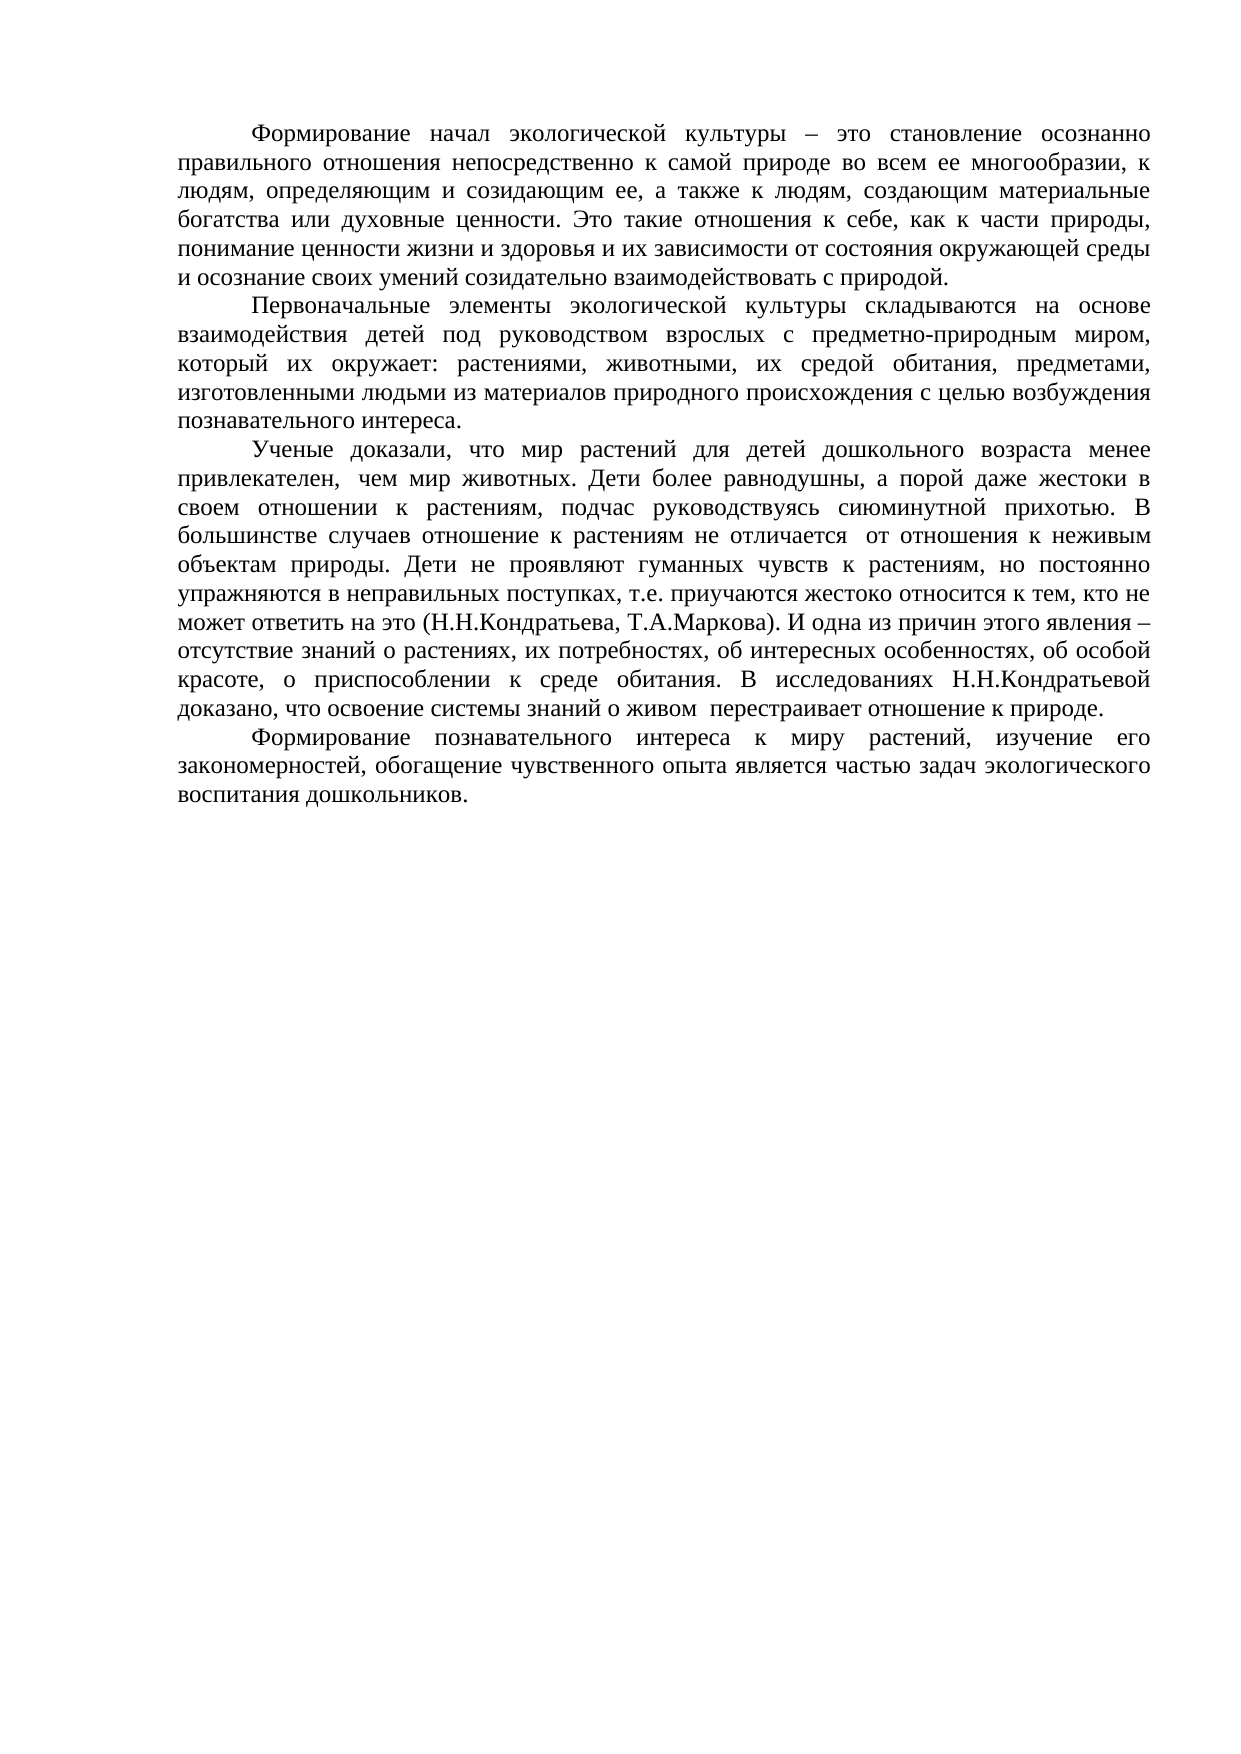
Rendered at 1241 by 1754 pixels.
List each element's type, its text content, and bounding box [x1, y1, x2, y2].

text Формирование познавательного интереса к миру растений, изучение его закономерностей, обогащение чувственного опыта является частью задач экологического воспитания дошкольников. [177, 722, 1152, 808]
text Первоначальные элементы экологической культуры складываются на основе взаимодействия детей под руководством взрослых с предметно-природным миром, который их окружает: растениями, животными, их средой обитания, предметами, изготовленными людьми из материалов природного происхождения с целью возбуждения познавательного интереса. [177, 291, 1152, 434]
text Формирование начал экологической культуры – это становление осознанно правильного отношения непосредственно к самой природе во всем ее многообразии, к людям, определяющим и созидающим ее, а также к людям, создающим материальные богатства или духовные ценности. Это такие отношения к себе, как к части природы, понимание ценности жизни и здоровья и их зависимости от состояния окружающей среды и осознание своих умений созидательно взаимодействовать с природой. [177, 118, 1152, 291]
text Ученые доказали, что мир растений для детей дошкольного возраста менее привлекателен, чем мир животных. Дети более равнодушны, а порой даже жестоки в своем отношении к растениям, подчас руководствуясь сиюминутной прихотью. В большинстве случаев отношение к растениям не отличается от отношения к неживым объектам природы. Дети не проявляют гуманных чувств к растениям, но постоянно упражняются в неправильных поступках, т.е. приучаются жестоко относится к тем, кто не может ответить на это (Н.Н.Кондратьева, Т.А.Маркова). И одна из причин этого явления – отсутствие знаний о растениях, их потребностях, об интересных особенностях, об особой красоте, о приспособлении к среде обитания. В исследованиях Н.Н.Кондратьевой доказано, что освоение системы знаний о живом перестраивает отношение к природе. [177, 434, 1152, 722]
